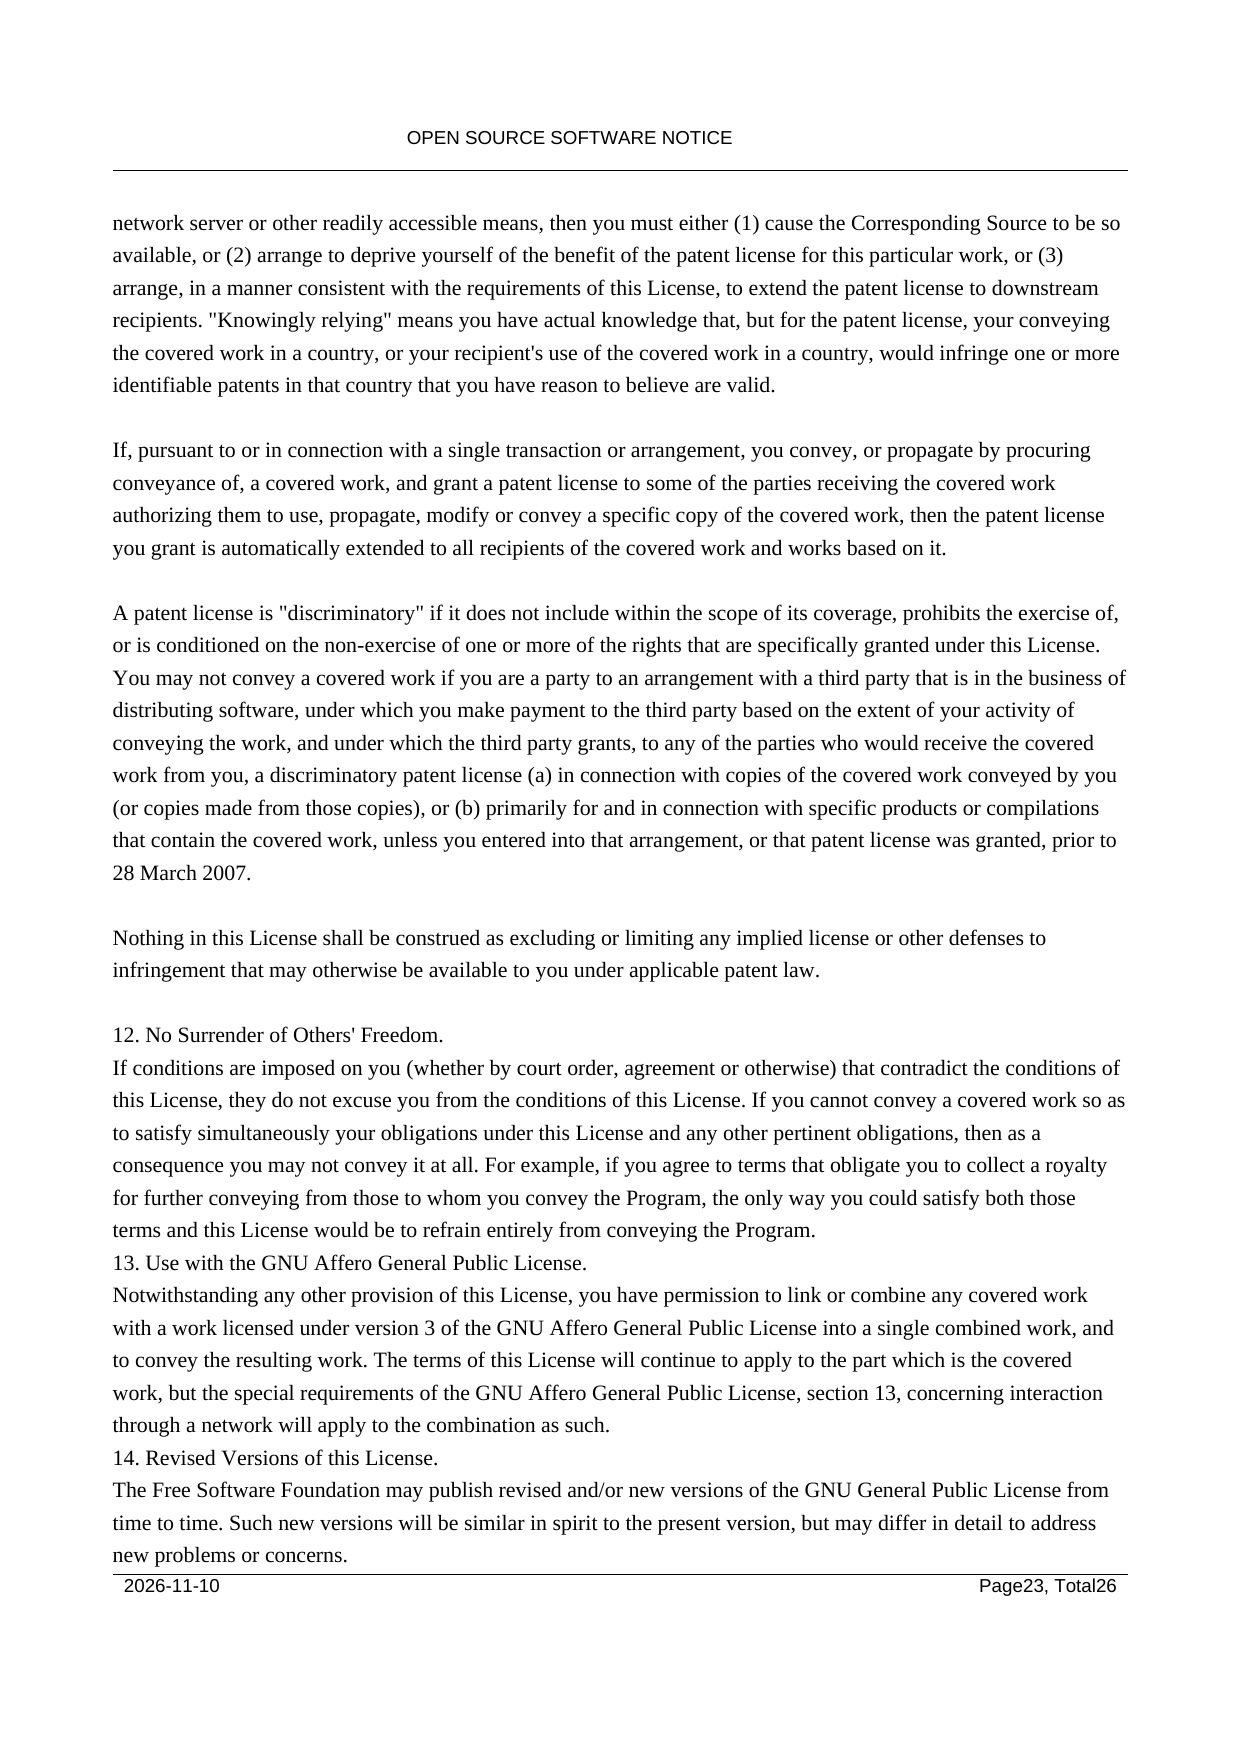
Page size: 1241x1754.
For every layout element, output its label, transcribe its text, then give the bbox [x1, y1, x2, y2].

text 14. Revised Versions of this License. [112, 1441, 1128, 1474]
text 13. Use with the GNU Affero General Public License. [112, 1246, 1128, 1279]
text A patent license is "discriminatory" if it does not include within the scope of its coverage, prohibits the exercise of, or is conditioned on the non-exercise of one or more of the rights that are specifically granted under this License. You may not convey a covered work if you are a party to an arrangement with a third party that is in the business of distributing software, under which you make payment to the third party based on the extent of your activity of conveying the work, and under which the third party grants, to any of the parties who would receive the covered work from you, a discriminatory patent license (a) in connection with copies of the covered work conveyed by you (or copies made from those copies), or (b) primarily for and in connection with specific products or compilations that contain the covered work, unless you entered into that arrangement, or that patent license was granted, prior to 28 March 2007. [112, 596, 1128, 889]
text Nothing in this License shall be construed as excluding or limiting any implied license or other defenses to infringement that may otherwise be available to you under applicable patent law. [112, 921, 1128, 986]
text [112, 206, 1128, 401]
text If, pursuant to or in connection with a single transaction or arrangement, you convey, or propagate by procuring conveyance of, a covered work, and grant a patent license to some of the parties receiving the covered work authorizing them to use, propagate, modify or convey a specific copy of the covered work, then the patent license you grant is automatically extended to all recipients of the covered work and works based on it. [112, 434, 1128, 564]
text The Free Software Foundation may publish revised and/or new versions of the GNU General Public License from time to time. Such new versions will be similar in spirit to the present version, but may differ in detail to address new problems or concerns. [112, 1474, 1128, 1571]
text If conditions are imposed on you (whether by court order, agreement or otherwise) that contradict the conditions of this License, they do not excuse you from the conditions of this License. If you cannot convey a covered work so as to satisfy simultaneously your obligations under this License and any other pertinent obligations, then as a consequence you may not convey it at all. For example, if you agree to terms that obligate you to collect a royalty for further conveying from those to whom you convey the Program, the only way you could satisfy both those terms and this License would be to refrain entirely from conveying the Program. [112, 1051, 1128, 1246]
text 12. No Surrender of Others' Freedom. [112, 1019, 1128, 1051]
text Notwithstanding any other provision of this License, you have permission to link or combine any covered work with a work licensed under version 3 of the GNU Affero General Public License into a single combined work, and to convey the resulting work. The terms of this License will continue to apply to the part which is the covered work, but the special requirements of the GNU Affero General Public License, section 13, concerning interaction through a network will apply to the combination as such. [112, 1279, 1128, 1441]
